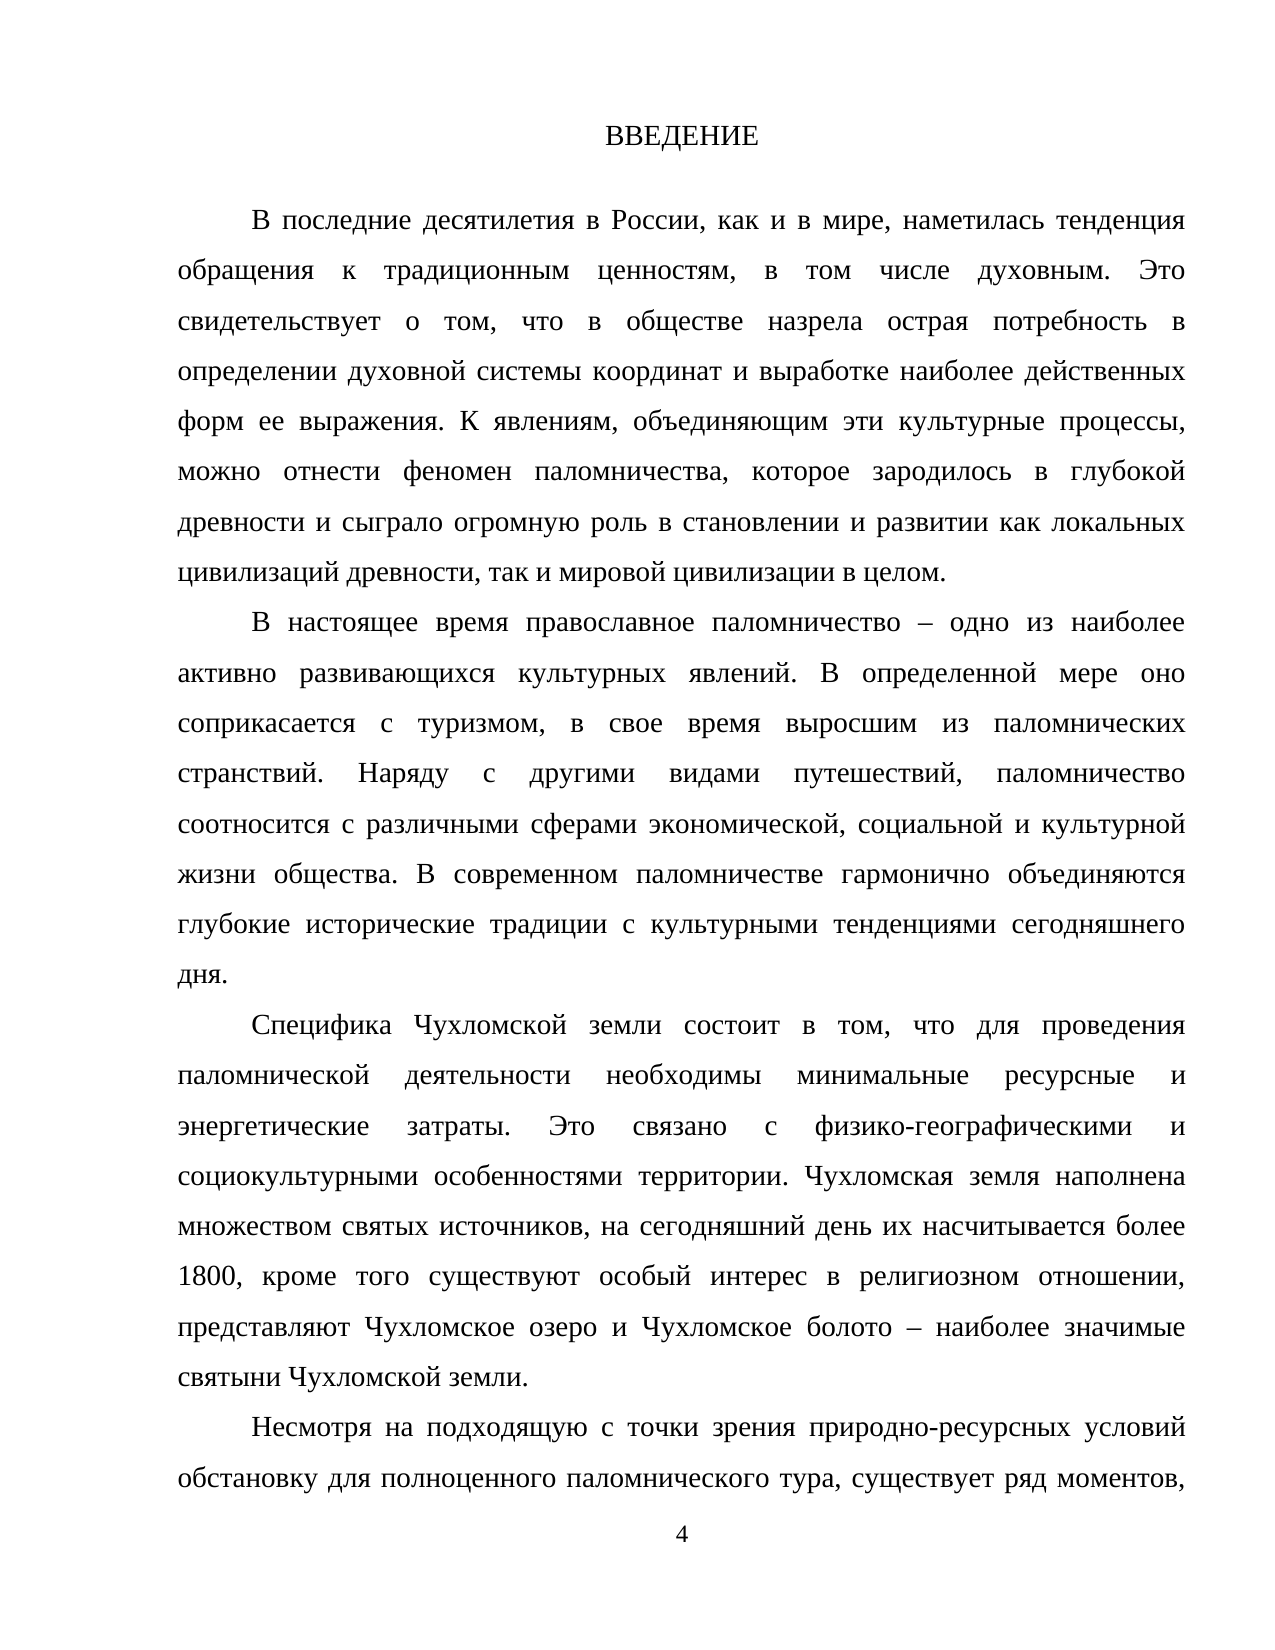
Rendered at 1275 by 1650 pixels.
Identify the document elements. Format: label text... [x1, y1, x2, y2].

subtitle ВВЕДЕНИЕ [177, 118, 1186, 152]
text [177, 1409, 1186, 1493]
text Специфика Чухломской земли состоит в том, что для проведения паломнической деятельности необходимы минимальные ресурсные и энергетические затраты. Это связано с физико-географическими и социокультурными особенностями территории. Чухломская земля наполнена множеством святых источников, на сегодняшний день их насчитывается более 1800, кроме того существуют особый интерес в религиозном отношении, представляют Чухломское озеро и Чухломское болото – наиболее значимые святыни Чухломской земли. [177, 1007, 1186, 1393]
text В последние десятилетия в России, как и в мире, наметилась тенденция обращения к традиционным ценностям, в том числе духовным. Это свидетельствует о том, что в обществе назрела острая потребность в определении духовной системы координат и выработке наиболее действенных форм ее выражения. К явлениям, объединяющим эти культурные процессы, можно отнести феномен паломничества, которое зародилось в глубокой древности и сыграло огромную роль в становлении и развитии как локальных цивилизаций древности, так и мировой цивилизации в целом. [177, 202, 1186, 588]
text В настоящее время православное паломничество – одно из наиболее активно развивающихся культурных явлений. В определенной мере оно соприкасается с туризмом, в свое время выросшим из паломнических странствий. Наряду с другими видами путешествий, паломничество соотносится с различными сферами экономической, социальной и культурной жизни общества. В современном паломничестве гармонично объединяются глубокие исторические традиции с культурными тенденциями сегодняшнего дня. [177, 604, 1186, 990]
